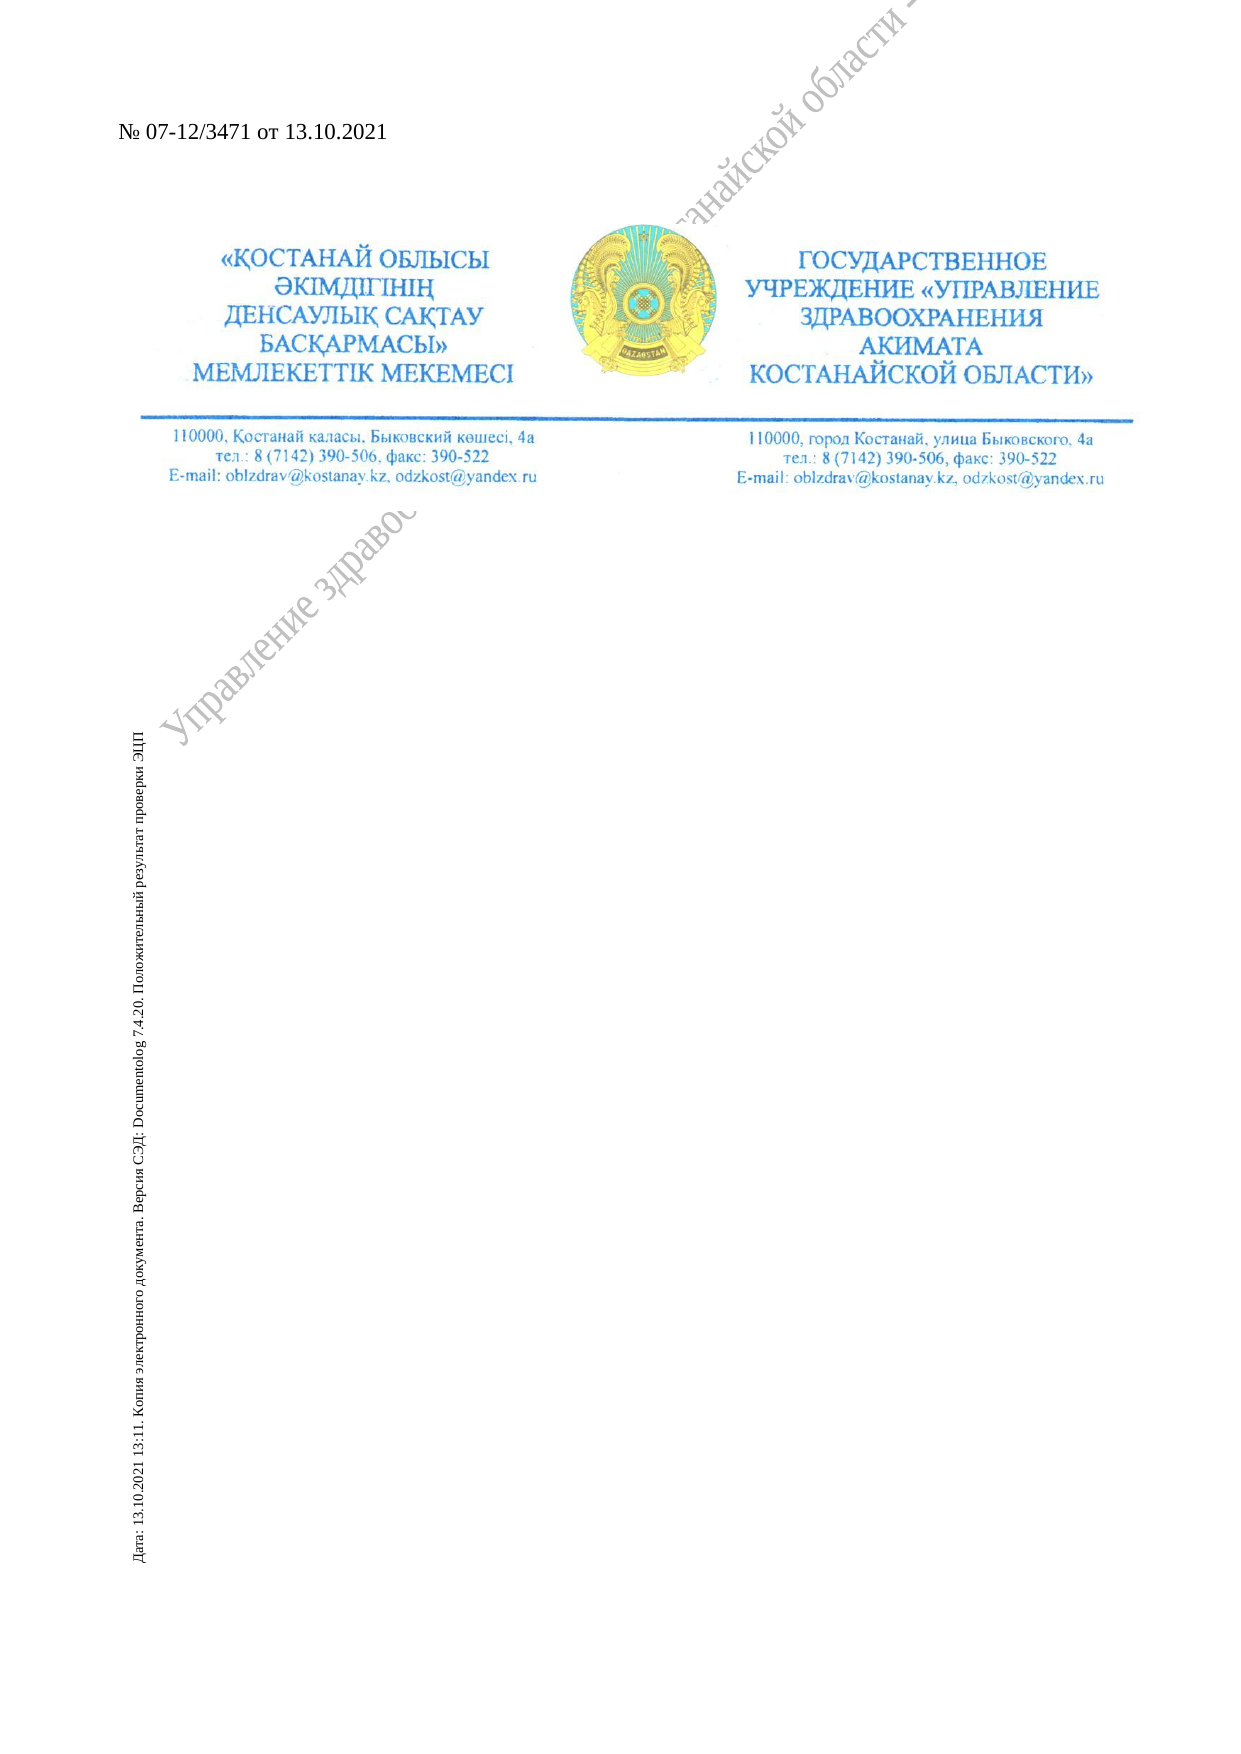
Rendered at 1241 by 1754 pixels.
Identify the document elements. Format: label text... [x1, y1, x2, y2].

picture [125, 224, 1159, 511]
text № 07-12/3471 от 13.10.2021 [118, 118, 1152, 144]
